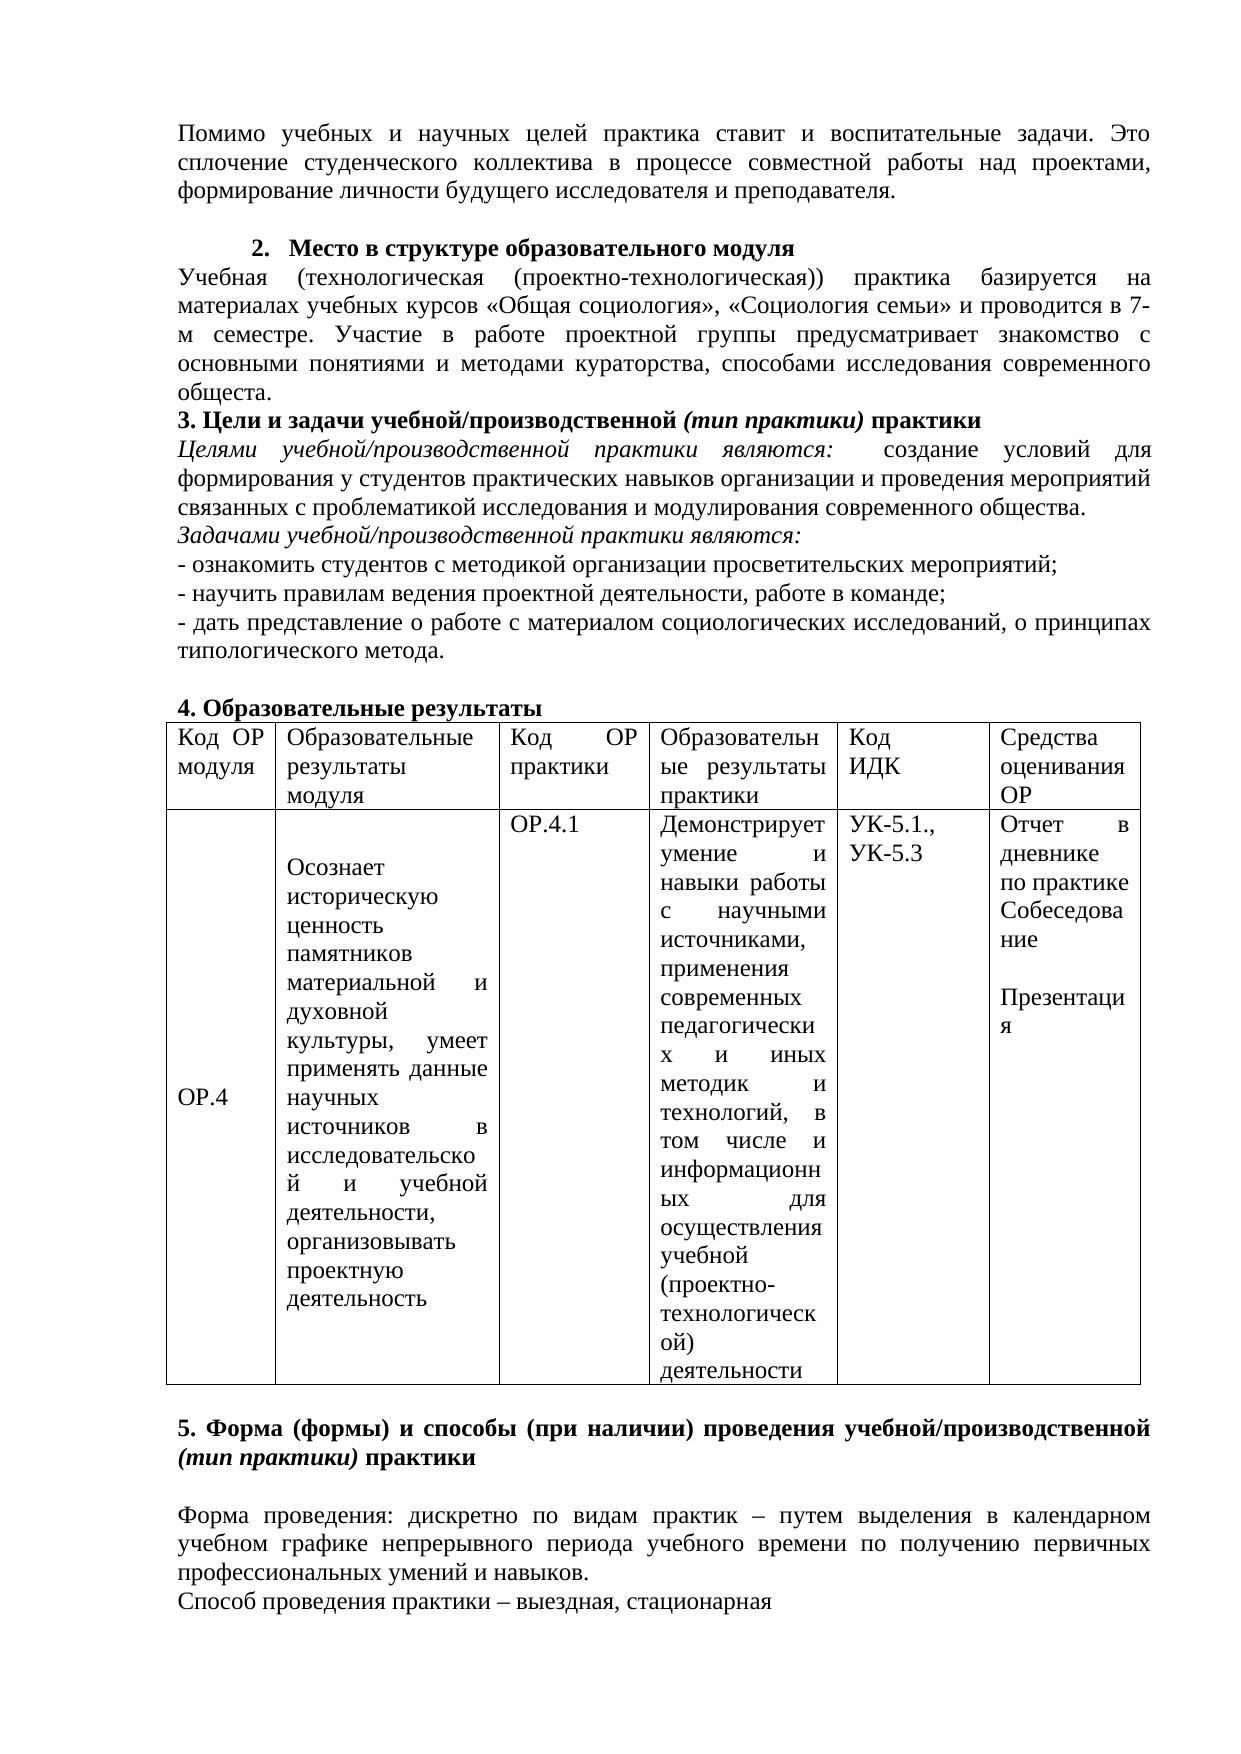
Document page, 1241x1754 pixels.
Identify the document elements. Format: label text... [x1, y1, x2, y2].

list Место в структуре образовательного модуля [251, 233, 1152, 262]
table_cell Демонстрирует умение и навыки работы с научными источниками, применения современных педагогических и иных методик и технологий, в том числе и информационных для осуществления учебной (проектно-технологической) деятельности [650, 810, 837, 1384]
table_cell Отчет в дневнике по практике Собеседование Презентация [990, 810, 1140, 1384]
table_header Код ОР модуля [167, 723, 275, 809]
table_header Образовательные результаты модуля [276, 723, 499, 809]
text - ознакомить студентов с методикой организации просветительских мероприятий; [177, 549, 1152, 578]
text Задачами учебной/производственной практики являются: [177, 521, 1152, 549]
text - дать представление о работе с материалом социологических исследований, о принципах типологического метода. [177, 607, 1152, 664]
text Способ проведения практики – выездная, стационарная [177, 1586, 1152, 1615]
table_cell ОР.4.1 [500, 810, 649, 1384]
text - научить правилам ведения проектной деятельности, работе в команде; [177, 578, 1152, 607]
text 5. Форма (формы) и способы (при наличии) проведения учебной/производственной (тип практики) практики [177, 1413, 1152, 1471]
text 3. Цели и задачи учебной/производственной (тип практики) практики [177, 406, 1152, 434]
text 4. Образовательные результаты [177, 693, 1152, 722]
table_cell Осознает историческую ценность памятников материальной и духовной культуры, умеет применять данные научных источников в исследовательской и учебной деятельности, организовывать проектную деятельность [276, 810, 499, 1384]
text Помимо учебных и научных целей практика ставит и воспитательные задачи. Это сплочение студенческого коллектива в процессе совместной работы над проектами, формирование личности будущего исследователя и преподавателя. [177, 118, 1152, 204]
text Учебная (технологическая (проектно-технологическая)) практика базируется на материалах учебных курсов «Общая социология», «Социология семьи» и проводится в 7-м семестре. Участие в работе проектной группы предусматривает знакомство с основными понятиями и методами кураторства, способами исследования современного общеста. [177, 262, 1152, 406]
table_cell УК-5.1., УК-5.3 [838, 810, 989, 1384]
text Целями учебной/производственной практики являются: создание условий для формирования у студентов практических навыков организации и проведения мероприятий связанных с проблематикой исследования и модулирования современного общества. [177, 434, 1152, 521]
table_header Код ИДК [838, 723, 989, 809]
text Форма проведения: дискретно по видам практик – путем выделения в календарном учебном графике непрерывного периода учебного времени по получению первичных профессиональных умений и навыков. [177, 1500, 1152, 1586]
table_header Средства оценивания ОР [990, 723, 1140, 809]
table_header Образовательные результаты практики [650, 723, 837, 809]
table_header Код ОР практики [500, 723, 649, 809]
table_cell ОР.4 [167, 810, 275, 1384]
